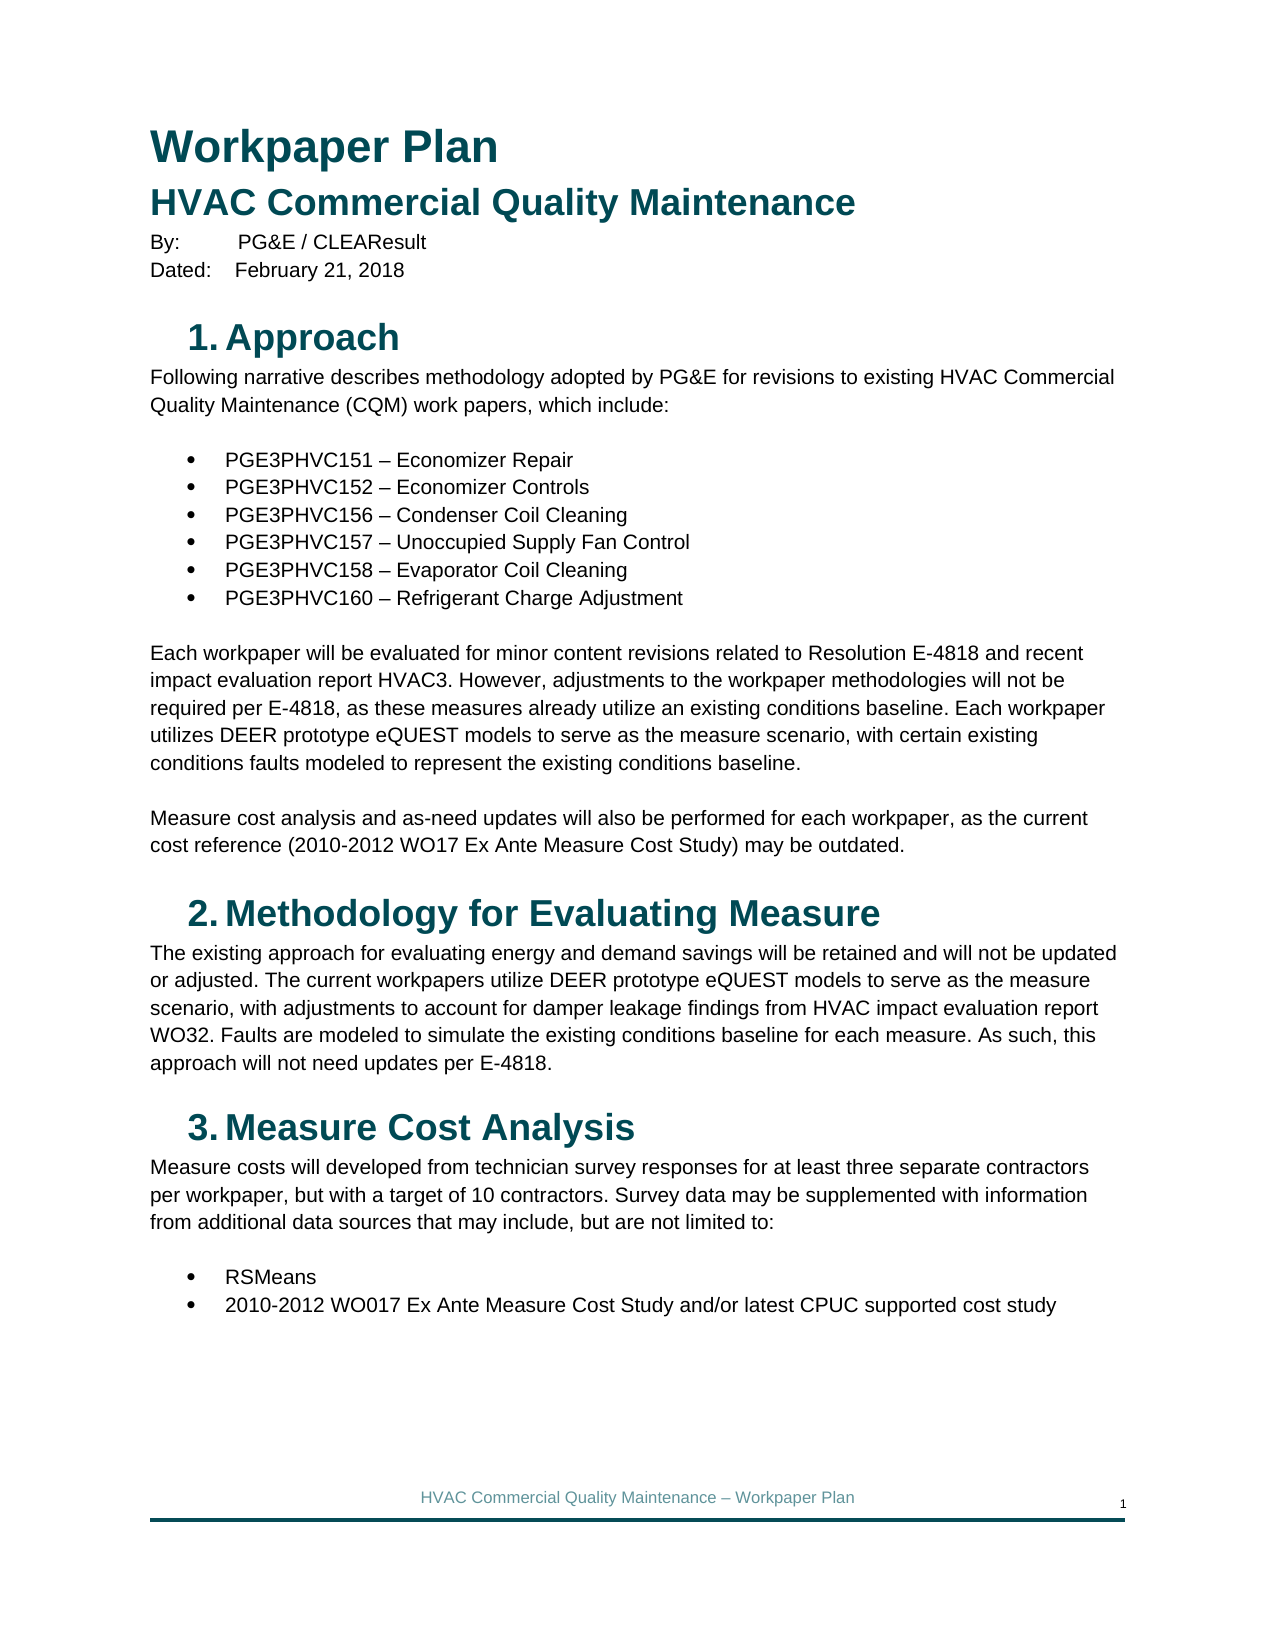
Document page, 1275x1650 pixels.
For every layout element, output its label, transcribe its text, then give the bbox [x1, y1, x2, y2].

list PGE3PHVC156 – Condenser Coil Cleaning [187, 503, 1125, 527]
title Approach [187, 315, 1125, 358]
list PGE3PHVC158 – Evaporator Coil Cleaning [187, 558, 1125, 582]
list PGE3PHVC157 – Unoccupied Supply Fan Control [187, 530, 1125, 554]
title Measure Cost Analysis [187, 1105, 1125, 1148]
title Workpaper Plan [150, 120, 1125, 173]
text Following narrative describes methodology adopted by PG&E for revisions to existing HVAC Commercial Quality Maintenance (CQM) work papers, which include: [150, 365, 1125, 416]
title Methodology for Evaluating Measure [187, 891, 1125, 934]
text The existing approach for evaluating energy and demand savings will be retained and will not be updated or adjusted. The current workpapers utilize DEER prototype eQUEST models to serve as the measure scenario, with adjustments to account for damper leakage findings from HVAC impact evaluation report WO32. Faults are modeled to simulate the existing conditions baseline for each measure. As such, this approach will not need updates per E-4818. [150, 940, 1125, 1074]
text Each workpaper will be evaluated for minor content revisions related to Resolution E-4818 and recent impact evaluation report HVAC3. However, adjustments to the workpaper methodologies will not be required per E-4818, as these measures already utilize an existing conditions baseline. Each workpaper utilizes DEER prototype eQUEST models to serve as the measure scenario, with certain existing conditions faults modeled to represent the existing conditions baseline. [150, 641, 1125, 774]
text Measure costs will developed from technician survey responses for at least three separate contractors per workpaper, but with a target of 10 contractors. Survey data may be supplemented with information from additional data sources that may include, but are not limited to: [150, 1155, 1125, 1234]
text Measure cost analysis and as-need updates will also be performed for each workpaper, as the current cost reference (2010-2012 WO17 Ex Ante Measure Cost Study) may be outdated. [150, 806, 1125, 857]
list 2010-2012 WO017 Ex Ante Measure Cost Study and/or latest CPUC supported cost study [187, 1292, 1125, 1317]
list PGE3PHVC152 – Economizer Controls [187, 475, 1125, 499]
text By: PG&E / CLEAResult [150, 230, 1125, 254]
list PGE3PHVC160 – Refrigerant Charge Adjustment [187, 585, 1125, 609]
list RSMeans [187, 1265, 1125, 1289]
list PGE3PHVC151 – Economizer Repair [187, 447, 1125, 471]
text Dated: February 21, 2018 [150, 258, 1125, 282]
title HVAC Commercial Quality Maintenance [150, 181, 1125, 224]
